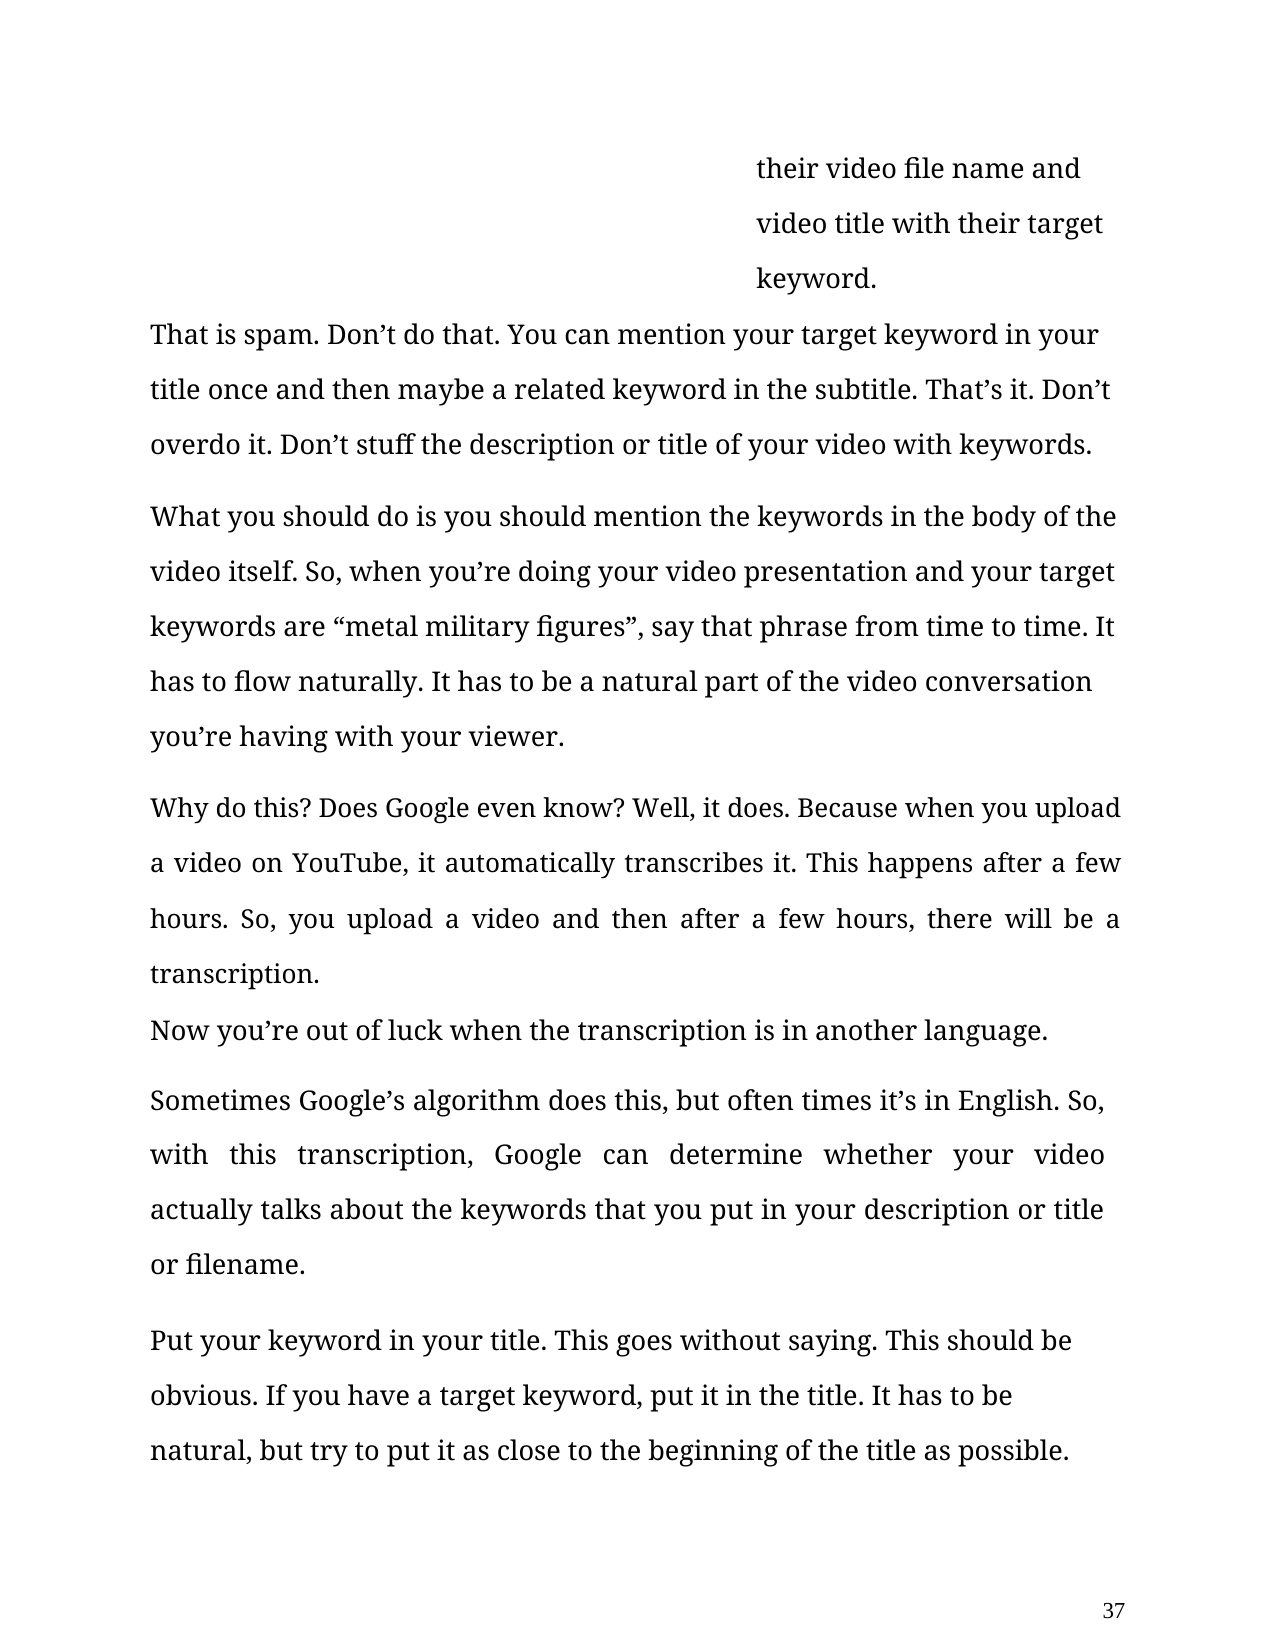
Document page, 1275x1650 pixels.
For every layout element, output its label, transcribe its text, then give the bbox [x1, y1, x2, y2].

text Sometimes Google’s algorithm does this, but often times it’s in English. So, with this transcription, Google can determine whether your video actually talks about the keywords that you put in your description or title or filename. [150, 1081, 1106, 1282]
text Now you’re out of luck when the transcription is in another language. [150, 1011, 1125, 1047]
text Put your keyword in your title. This goes without saying. This should be obvious. If you have a target keyword, put it in the title. It has to be natural, but try to put it as close to the beginning of the title as possible. [150, 1322, 1114, 1468]
text Why do this? Does Google even know? Well, it does. Because when you upload a video on YouTube, it automatically transcribes it. This happens after a few hours. So, you upload a video and then after a few hours, there will be a transcription. [150, 790, 1123, 991]
text That is spam. Don’t do that. You can mention your target keyword in your title once and then maybe a related keyword in the subtitle. That’s it. Don’t overdo it. Don’t stuff the description or title of your video with keywords. [150, 316, 1119, 462]
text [756, 150, 1117, 297]
text What you should do is you should mention the keywords in the body of the video itself. So, when you’re doing your video presentation and your target keywords are “metal military figures”, say that phrase from time to time. It has to flow naturally. It has to be a natural part of the video conversation you’re having with your viewer. [150, 498, 1121, 754]
